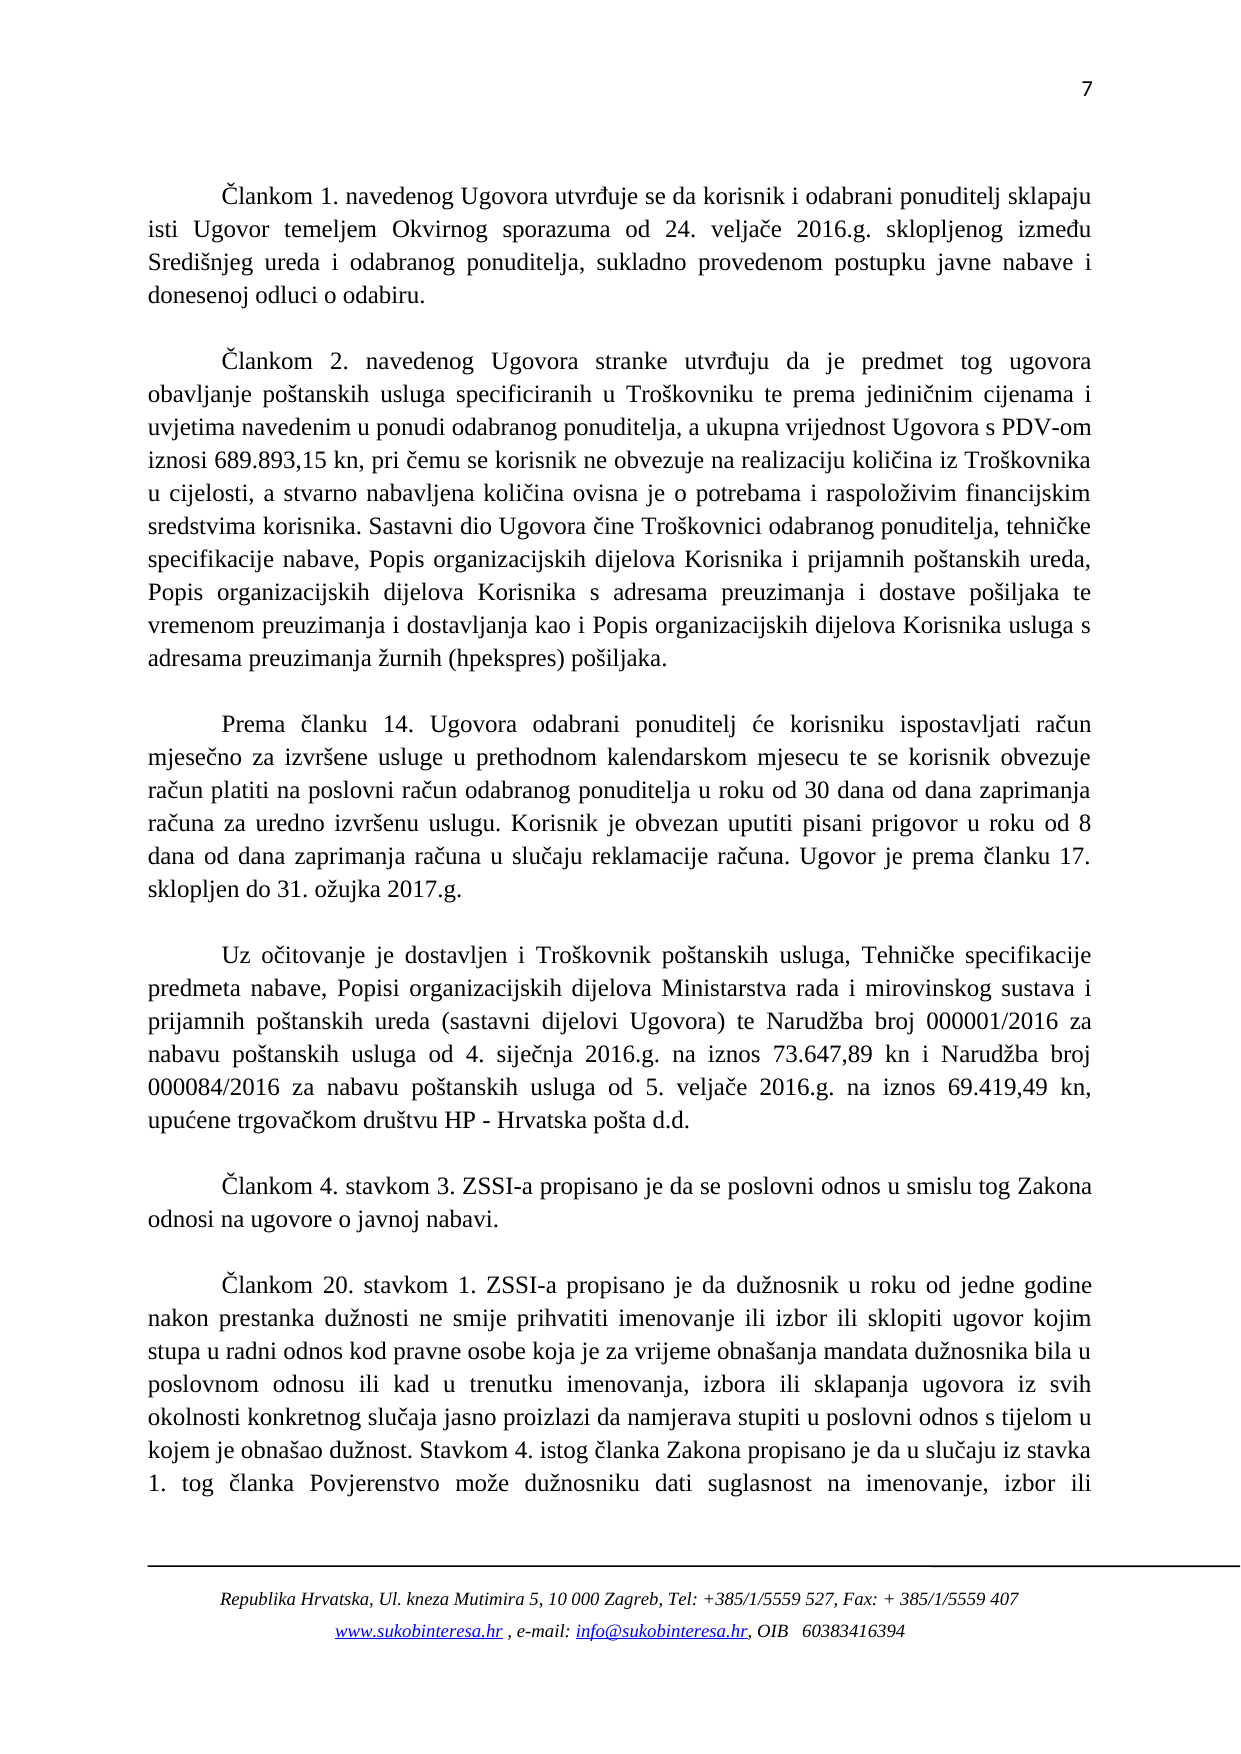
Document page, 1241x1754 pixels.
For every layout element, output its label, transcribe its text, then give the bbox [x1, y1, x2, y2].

text Člankom 1. navedenog Ugovora utvrđuje se da korisnik i odabrani ponuditelj sklapaju isti Ugovor temeljem Okvirnog sporazuma od 24. veljače 2016.g. sklopljenog između Središnjeg ureda i odabranog ponuditelja, sukladno provedenom postupku javne nabave i donesenoj odluci o odabiru. [148, 181, 1092, 308]
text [148, 1270, 1092, 1497]
text Uz očitovanje je dostavljen i Troškovnik poštanskih usluga, Tehničke specifikacije predmeta nabave, Popisi organizacijskih dijelova Ministarstva rada i mirovinskog sustava i prijamnih poštanskih ureda (sastavni dijelovi Ugovora) te Narudžba broj 000001/2016 za nabavu poštanskih usluga od 4. siječnja 2016.g. na iznos 73.647,89 kn i Narudžba broj 000084/2016 za nabavu poštanskih usluga od 5. veljače 2016.g. na iznos 69.419,49 kn, upućene trgovačkom društvu HP - Hrvatska pošta d.d. [148, 940, 1092, 1134]
text Prema članku 14. Ugovora odabrani ponuditelj će korisniku ispostavljati račun mjesečno za izvršene usluge u prethodnom kalendarskom mjesecu te se korisnik obvezuje račun platiti na poslovni račun odabranog ponuditelja u roku od 30 dana od dana zaprimanja računa za uredno izvršenu uslugu. Korisnik je obvezan uputiti pisani prigovor u roku od 8 dana od dana zaprimanja računa u slučaju reklamacije računa. Ugovor je prema članku 17. sklopljen do 31. ožujka 2017.g. [148, 709, 1092, 903]
text Člankom 2. navedenog Ugovora stranke utvrđuju da je predmet tog ugovora obavljanje poštanskih usluga specificiranih u Troškovniku te prema jediničnim cijenama i uvjetima navedenim u ponudi odabranog ponuditelja, a ukupna vrijednost Ugovora s PDV-om iznosi 689.893,15 kn, pri čemu se korisnik ne obvezuje na realizaciju količina iz Troškovnika u cijelosti, a stvarno nabavljena količina ovisna je o potrebama i raspoloživim financijskim sredstvima korisnika. Sastavni dio Ugovora čine Troškovnici odabranog ponuditelja, tehničke specifikacije nabave, Popis organizacijskih dijelova Korisnika i prijamnih poštanskih ureda, Popis organizacijskih dijelova Korisnika s adresama preuzimanja i dostave pošiljaka te vremenom preuzimanja i dostavljanja kao i Popis organizacijskih dijelova Korisnika usluga s adresama preuzimanja žurnih (hpekspres) pošiljaka. [148, 346, 1092, 672]
text Člankom 4. stavkom 3. ZSSI-a propisano je da se poslovni odnos u smislu tog Zakona odnosi na ugovore o javnoj nabavi. [148, 1171, 1092, 1233]
